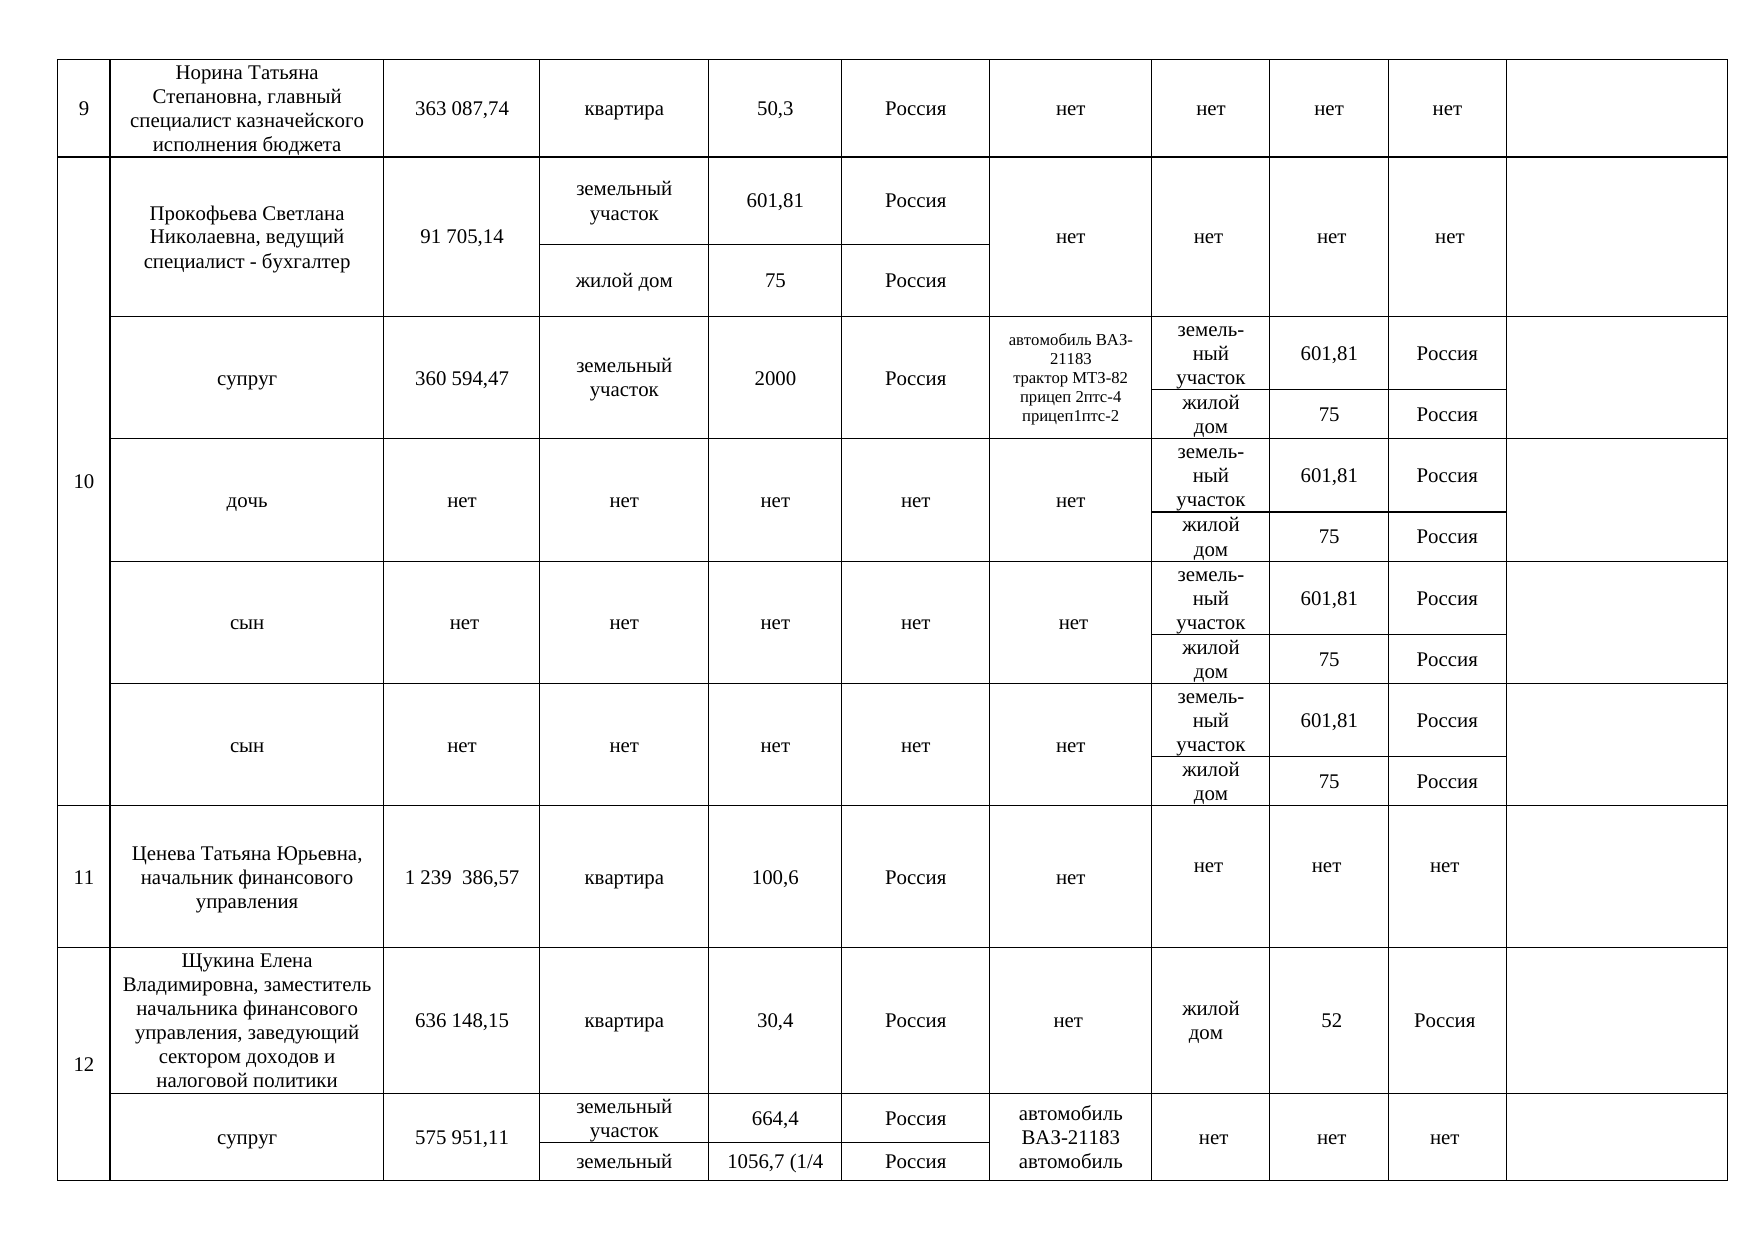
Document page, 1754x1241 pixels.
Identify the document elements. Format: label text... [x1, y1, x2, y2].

table_cell 75 [1270, 757, 1388, 805]
table_cell нет [990, 948, 1151, 1092]
table_cell нет [709, 439, 841, 561]
table_cell автомобиль ВАЗ-21183 автомобиль ГАЗ-3302 [990, 1094, 1151, 1180]
table_cell Россия [1389, 390, 1506, 438]
table_cell земель-ный участок [1152, 439, 1269, 511]
table_cell нет [1389, 158, 1506, 316]
table_cell нет [540, 562, 708, 683]
table_cell нет [842, 684, 989, 805]
table_cell нет [1270, 60, 1388, 156]
table_cell 664,4 [709, 1094, 841, 1142]
table_cell Россия [842, 1143, 989, 1180]
table_cell [1507, 158, 1727, 316]
table_cell Норина Татьяна Степановна, главный специалист казначейского исполнения бюджета [111, 60, 383, 156]
table_cell 75 [1270, 635, 1388, 683]
table_cell Россия [1389, 439, 1506, 511]
table_cell дочь [111, 439, 383, 561]
table_cell Россия [1389, 635, 1506, 683]
table_cell супруг [111, 1094, 383, 1180]
table_cell нет [1152, 158, 1269, 316]
table_cell Россия [842, 1094, 989, 1142]
table_cell 52 [1270, 948, 1388, 1092]
table_cell Россия [842, 948, 989, 1092]
table_cell 91 705,14 [384, 158, 539, 316]
table_cell квартира [540, 948, 708, 1092]
table_cell 636 148,15 [384, 948, 539, 1092]
table_cell нет [384, 684, 539, 805]
table_cell нет [540, 439, 708, 561]
table_cell квартира [540, 806, 708, 947]
table_cell 30,4 [709, 948, 841, 1092]
table_cell [1507, 439, 1727, 561]
table_cell Россия [1389, 513, 1506, 561]
table_cell нет [1152, 60, 1269, 156]
table_cell 601,81 [1270, 439, 1388, 511]
table_cell 11 [58, 806, 109, 947]
table_cell Россия [842, 245, 989, 316]
table_cell 75 [1270, 390, 1388, 438]
table_cell [1507, 1094, 1727, 1180]
table_cell нет [1270, 1094, 1388, 1180]
table_cell 1 239 386,57 [384, 806, 539, 947]
table_cell [1507, 948, 1727, 1092]
table_cell нет [384, 439, 539, 561]
table_cell 75 [1270, 513, 1388, 561]
table_cell [1507, 317, 1727, 438]
table_cell Россия [842, 317, 989, 438]
table_cell квартира [540, 60, 708, 156]
table_cell нет [709, 562, 841, 683]
table_cell нет [384, 562, 539, 683]
table_cell 50,3 [709, 60, 841, 156]
table_cell жилой дом [1152, 513, 1269, 561]
table_cell 363 087,74 [384, 60, 539, 156]
table_cell Россия [1389, 684, 1506, 756]
table_cell 601,81 [1270, 684, 1388, 756]
table_cell нет [1152, 1094, 1269, 1180]
table_cell 360 594,47 [384, 317, 539, 438]
table_cell 601,81 [709, 158, 841, 243]
table_cell нет [990, 684, 1151, 805]
table_cell Россия [842, 806, 989, 947]
table_cell нет [990, 60, 1151, 156]
table_cell земельный участок [540, 1143, 708, 1180]
table_cell Россия [842, 60, 989, 156]
table_cell Россия [1389, 948, 1506, 1092]
table_cell Ценева Татьяна Юрьевна, начальник финансового управления [111, 806, 383, 947]
table_cell нет [1389, 1094, 1506, 1180]
table_cell Прокофьева Светлана Николаевна, ведущий специалист - бухгалтер [111, 158, 383, 316]
table_cell 575 951,11 [384, 1094, 539, 1180]
table_cell земельный участок [540, 158, 708, 243]
table_cell автомобиль ВАЗ-21183 трактор МТЗ-82 прицеп 2птс-4 прицеп1птс-2 [990, 317, 1151, 438]
table_cell нет [990, 439, 1151, 561]
table_cell нет [1270, 806, 1388, 947]
table_cell жилой дом [540, 245, 708, 316]
table_cell нет [842, 562, 989, 683]
table_cell земельный участок [540, 1094, 708, 1142]
table_cell [1507, 684, 1727, 805]
table_cell Россия [842, 158, 989, 243]
table_cell Россия [1389, 562, 1506, 634]
table_cell земель-ный участок [1152, 317, 1269, 389]
table_cell земель-ный участок [1152, 684, 1269, 756]
table_cell нет [842, 439, 989, 561]
table_cell [1507, 806, 1727, 947]
table_cell [1507, 60, 1727, 156]
table_cell 10 [58, 158, 109, 805]
table_cell нет [1389, 60, 1506, 156]
table_cell 601,81 [1270, 317, 1388, 389]
table_cell сын [111, 684, 383, 805]
table_cell Россия [1389, 317, 1506, 389]
table_cell жилой дом [1152, 635, 1269, 683]
table_cell нет [990, 806, 1151, 947]
table_cell нет [1389, 806, 1506, 947]
table_cell нет [990, 562, 1151, 683]
table_cell жилой дом [1152, 948, 1269, 1092]
table_cell жилой дом [1152, 757, 1269, 805]
table_cell Россия [1389, 757, 1506, 805]
table_cell нет [709, 684, 841, 805]
table_cell нет [990, 158, 1151, 316]
table_cell Щукина Елена Владимировна, заместитель начальника финансового управления, заведующий сектором доходов и налоговой политики [111, 948, 383, 1092]
table_cell супруг [111, 317, 383, 438]
table_cell нет [1270, 158, 1388, 316]
table_cell земельный участок [540, 317, 708, 438]
table_cell жилой дом [1152, 390, 1269, 438]
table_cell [709, 1143, 841, 1180]
table_cell 100,6 [709, 806, 841, 947]
table_cell нет [1152, 806, 1269, 947]
table_cell земель-ный участок [1152, 562, 1269, 634]
table_cell [1507, 562, 1727, 683]
table_cell сын [111, 562, 383, 683]
table_cell нет [540, 684, 708, 805]
table_cell 12 [58, 948, 109, 1180]
table_cell 9 [58, 60, 109, 156]
table_cell 601,81 [1270, 562, 1388, 634]
table_cell 2000 [709, 317, 841, 438]
table_cell 75 [709, 245, 841, 316]
